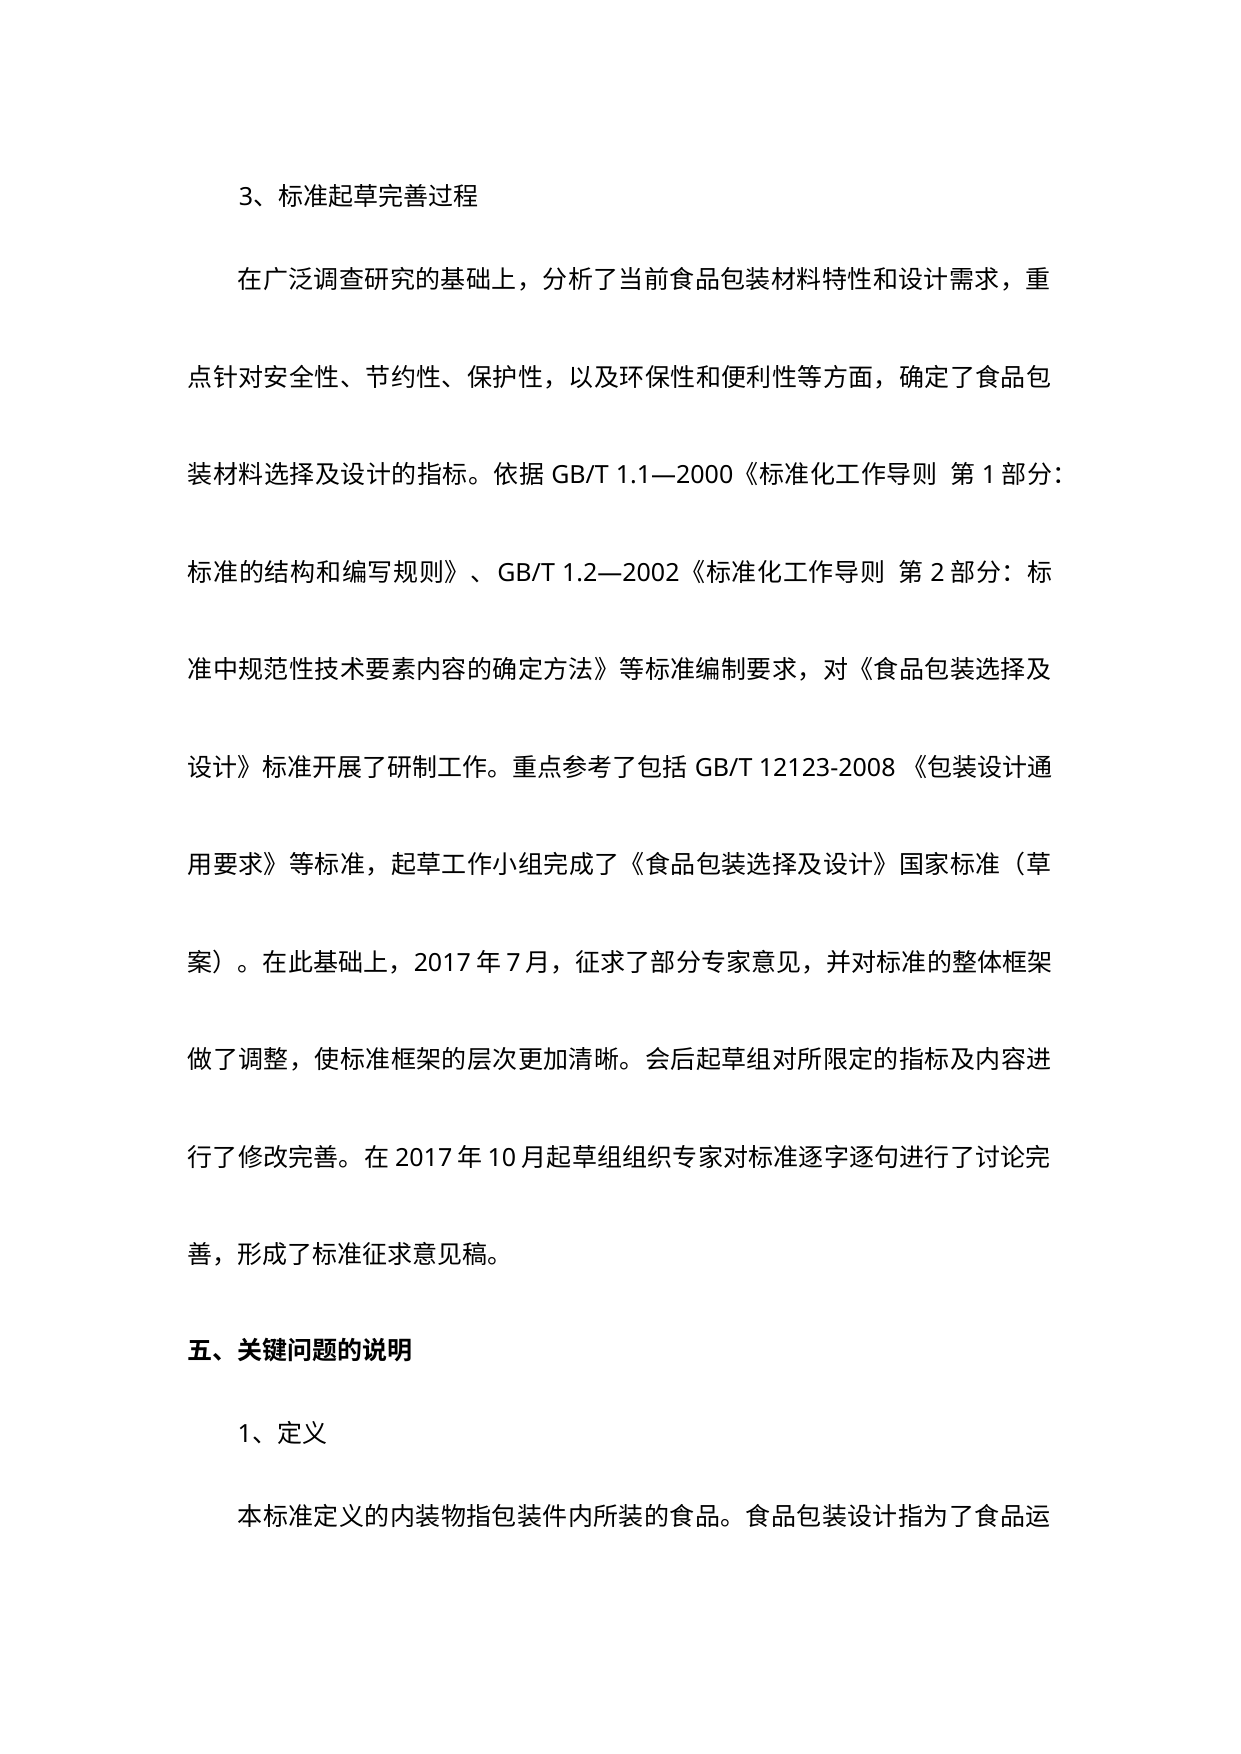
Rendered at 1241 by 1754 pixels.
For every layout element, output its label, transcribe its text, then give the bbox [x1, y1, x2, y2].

text 五、关键问题的说明 [187, 1316, 1053, 1381]
text 在广泛调查研究的基础上，分析了当前食品包装材料特性和设计需求，重点针对安全性、节约性、保护性，以及环保性和便利性等方面，确定了食品包装材料选择及设计的指标。依据GB/T 1.1—2000《标准化工作导则 第1部分：标准的结构和编写规则》、GB/T 1.2—2002《标准化工作导则 第2部分：标准中规范性技术要素内容的确定方法》等标准编制要求，对《食品包装选择及设计》标准开展了研制工作。重点参考了包括GB/T 12123-2008 《包装设计通用要求》等标准，起草工作小组完成了《食品包装选择及设计》国家标准（草案）。在此基础上，2017年7月，征求了部分专家意见，并对标准的整体框架做了调整，使标准框架的层次更加清晰。会后起草组对所限定的指标及内容进行了修改完善。在2017年10月起草组组织专家对标准逐字逐句进行了讨论完善，形成了标准征求意见稿。 [187, 245, 1053, 1285]
text 3、标准起草完善过程 [187, 162, 1053, 227]
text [187, 1482, 1053, 1547]
text 1、定义 [187, 1399, 1053, 1464]
